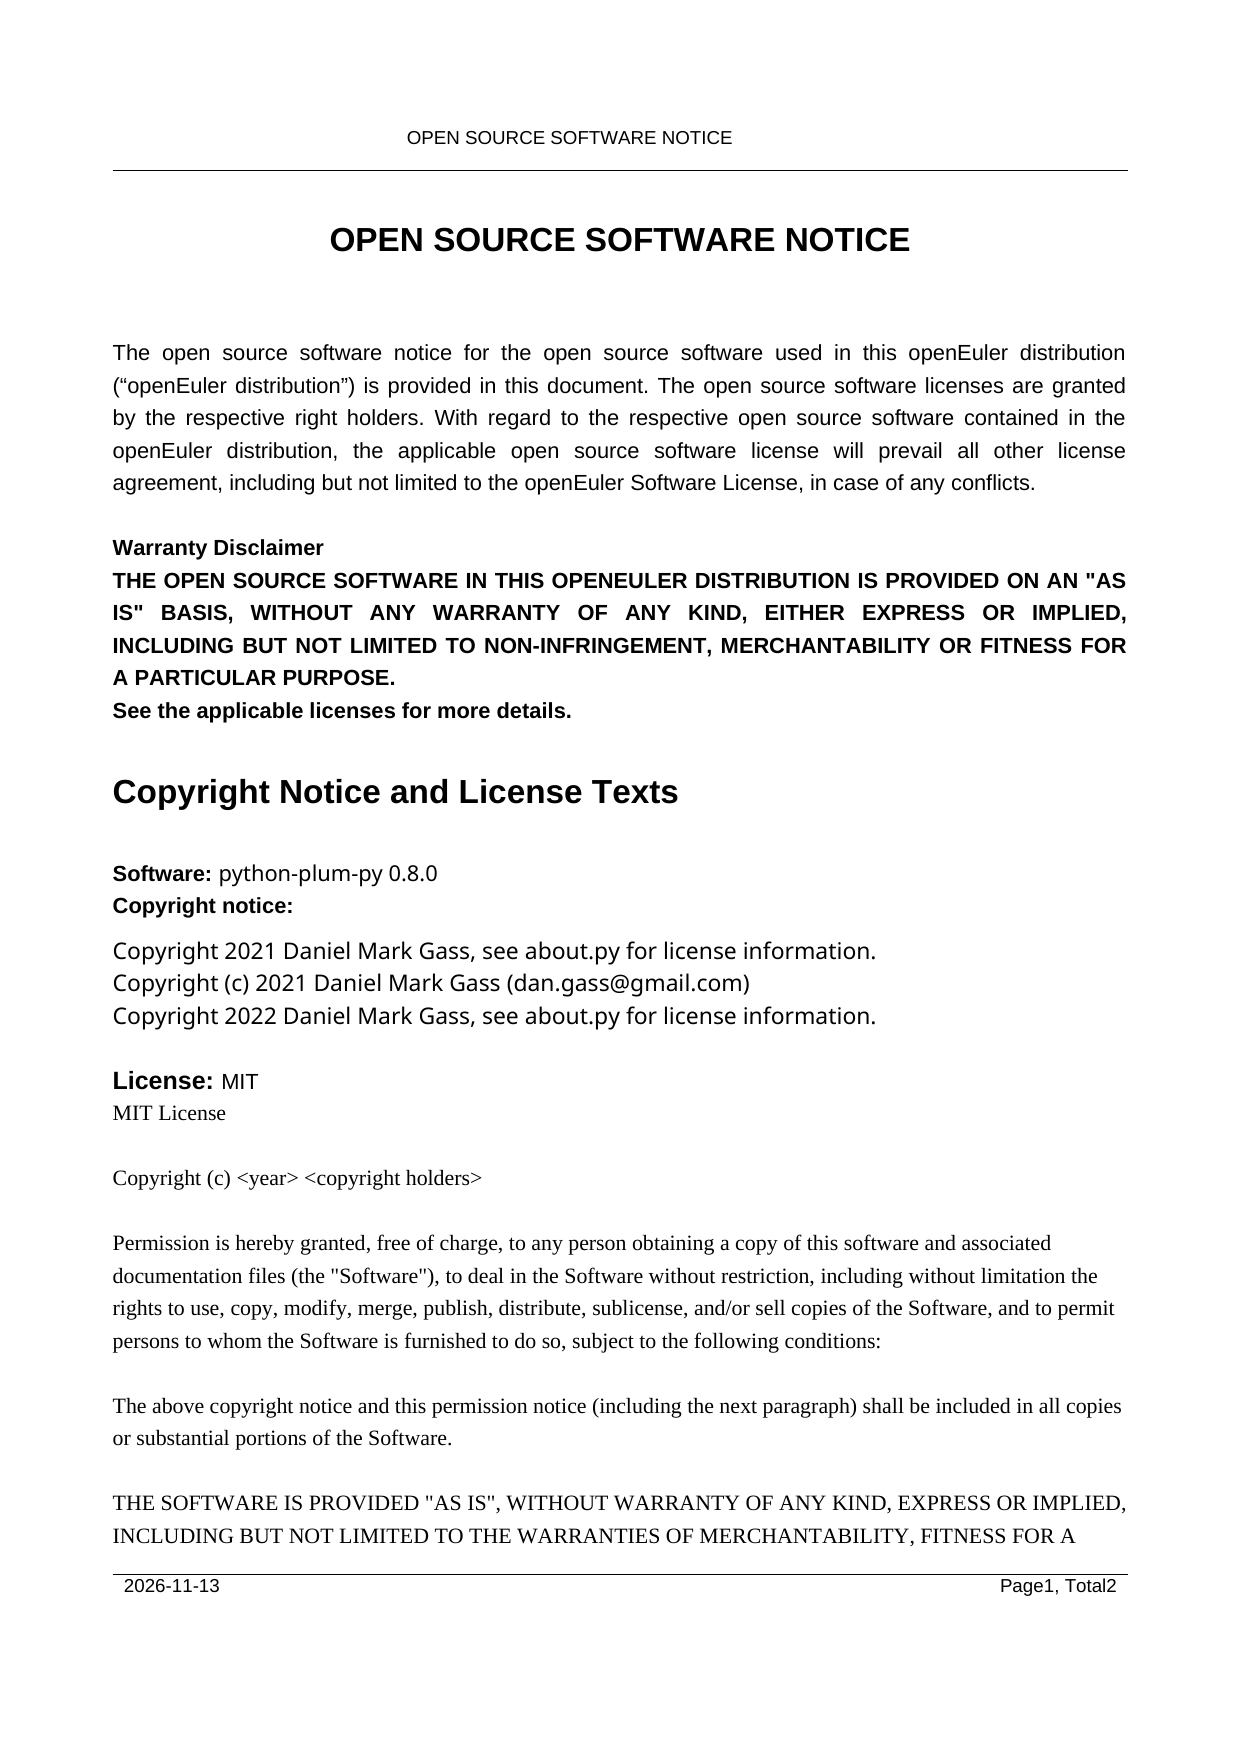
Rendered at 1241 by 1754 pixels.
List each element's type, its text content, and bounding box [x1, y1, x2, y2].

title Software: python-plum-py 0.8.0 [112, 856, 1128, 889]
text Copyright notice: [112, 889, 1128, 921]
text OPEN SOURCE SOFTWARE NOTICE [112, 206, 1128, 271]
text The open source software notice for the open source software used in this openEuler distribution (“openEuler distribution”) is provided in this document. The open source software licenses are granted by the respective right holders. With regard to the respective open source software contained in the openEuler distribution, the applicable open source software license will prevail all other license agreement, including but not limited to the openEuler Software License, in case of any conflicts. [112, 336, 1128, 499]
text Warranty Disclaimer [112, 531, 1128, 564]
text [112, 1096, 1128, 1551]
text Copyright 2021 Daniel Mark Gass, see about.py for license information. Copyright (c) 2021 Daniel Mark Gass (dan.gass@gmail.com) Copyright 2022 Daniel Mark Gass, see about.py for license information. [112, 934, 1128, 1064]
text THE OPEN SOURCE SOFTWARE IN THIS OPENEULER DISTRIBUTION IS PROVIDED ON AN "AS IS" BASIS, WITHOUT ANY WARRANTY OF ANY KIND, EITHER EXPRESS OR IMPLIED, INCLUDING BUT NOT LIMITED TO NON-INFRINGEMENT, MERCHANTABILITY OR FITNESS FOR A PARTICULAR PURPOSE. See the applicable licenses for more details. [112, 564, 1128, 726]
text Copyright Notice and License Texts [112, 759, 1128, 824]
text License: MIT [112, 1064, 1128, 1096]
